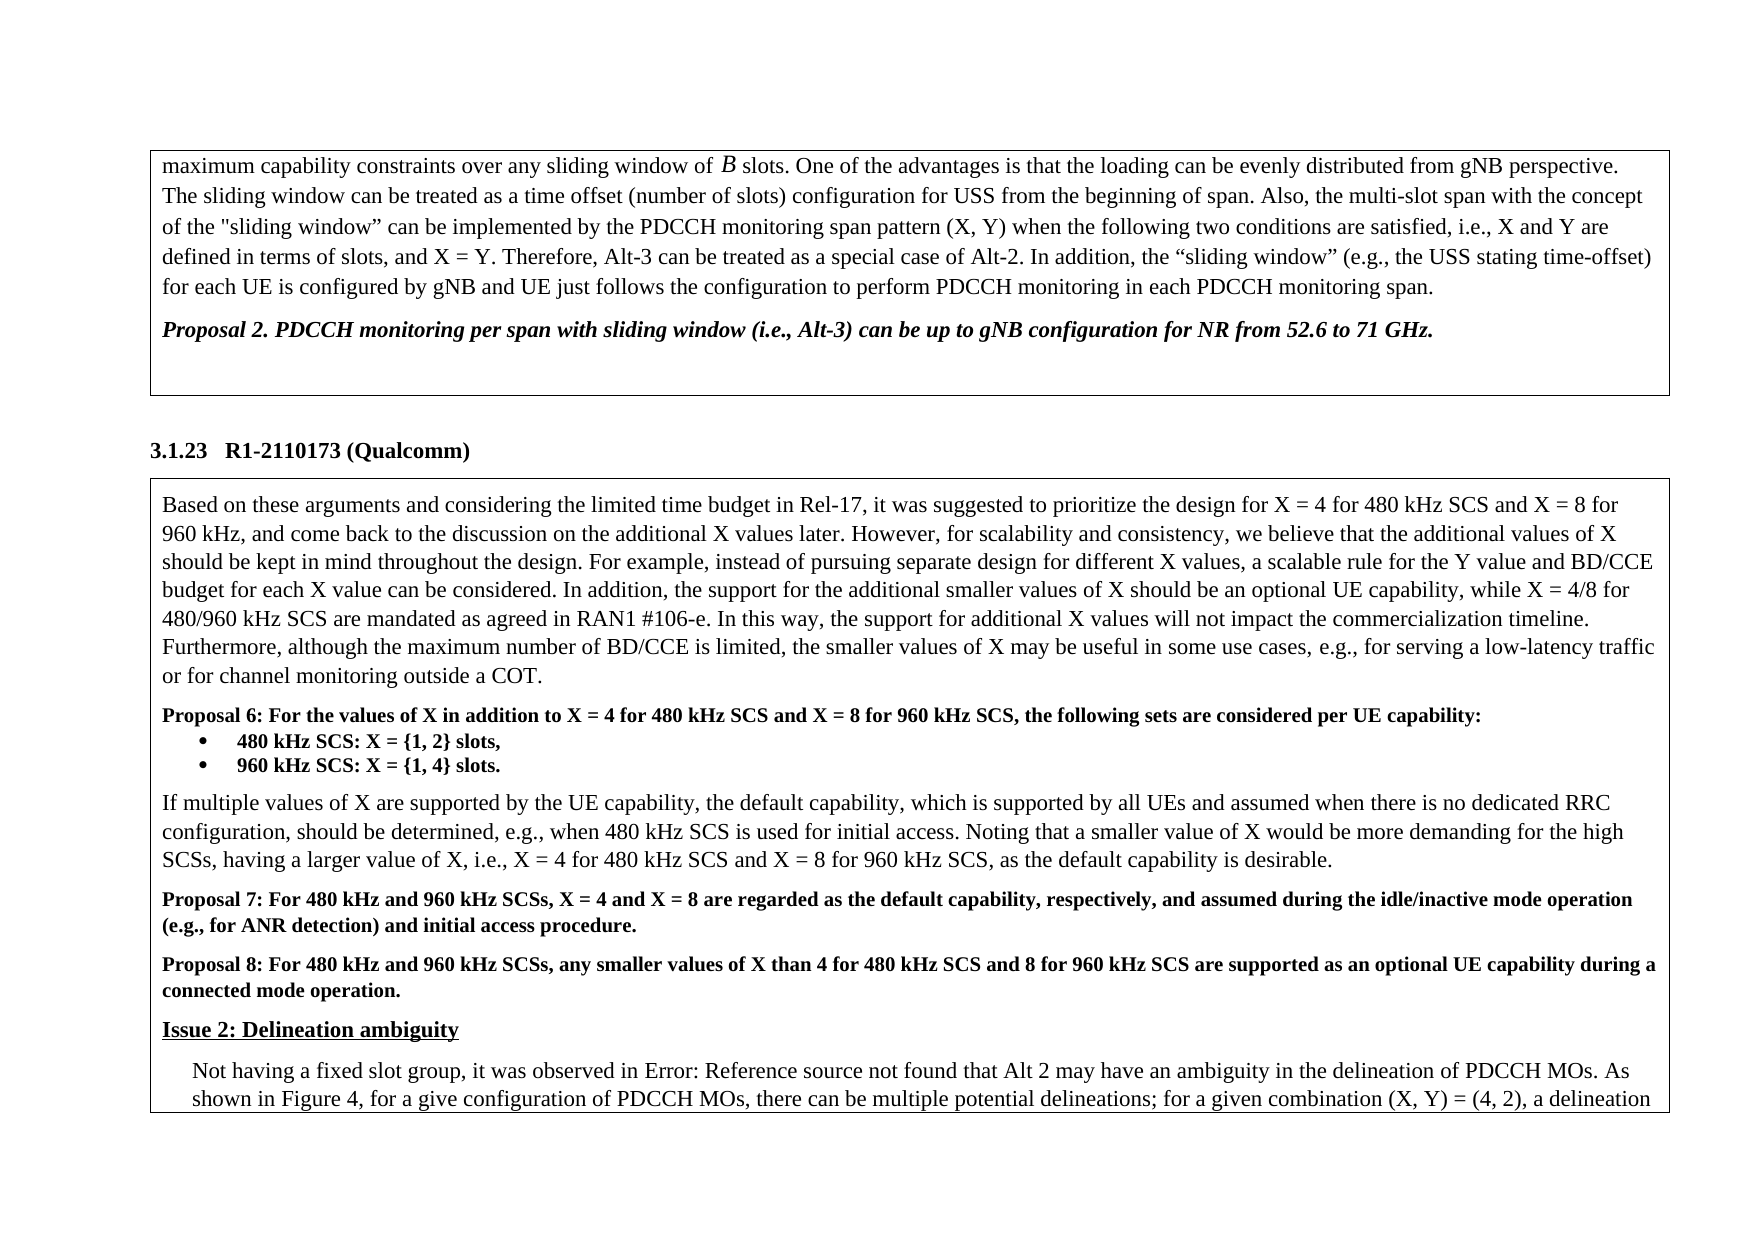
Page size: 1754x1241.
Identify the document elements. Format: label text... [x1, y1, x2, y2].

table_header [151, 151, 1669, 395]
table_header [151, 479, 1669, 1112]
subtitle R1-2110173 (Qualcomm) [150, 437, 1604, 463]
